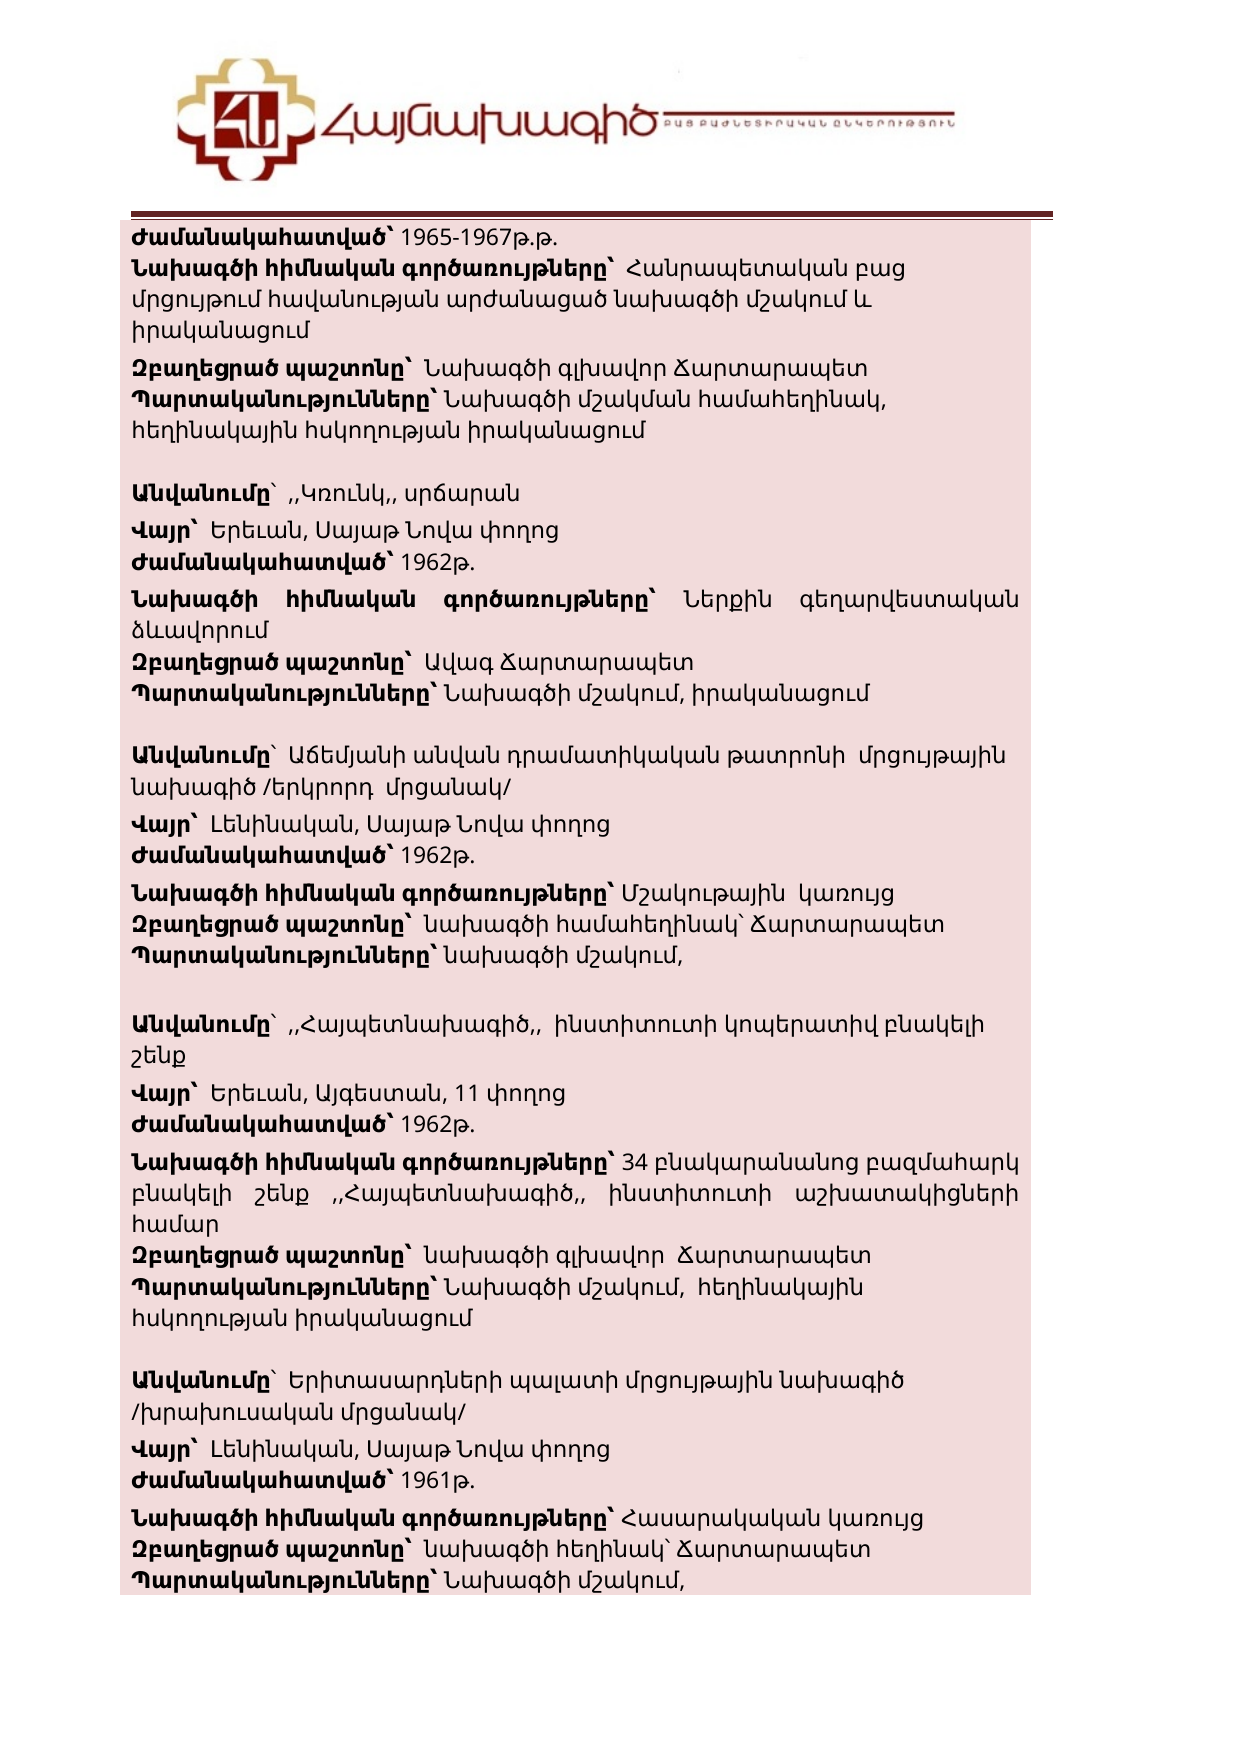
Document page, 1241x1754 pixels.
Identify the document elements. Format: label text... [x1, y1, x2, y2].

picture [131, 9, 969, 211]
